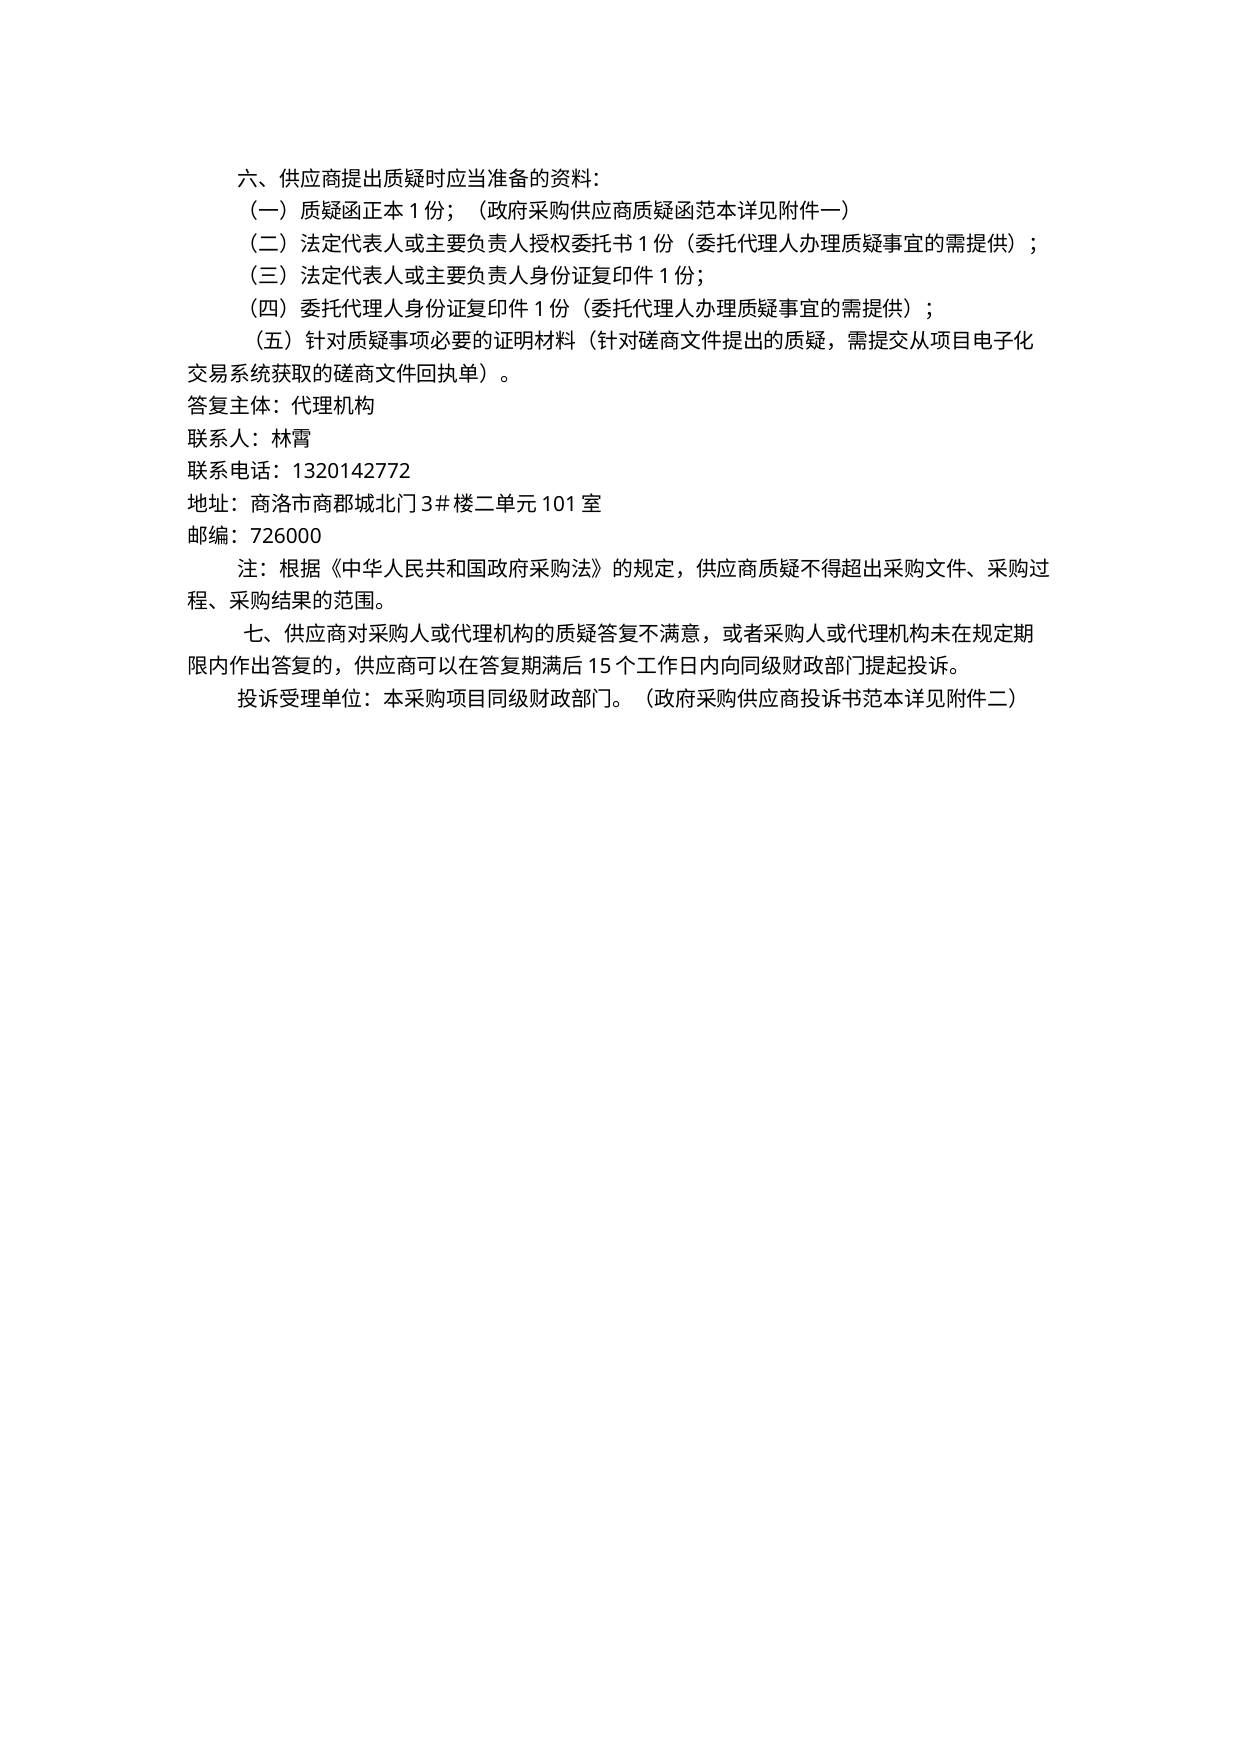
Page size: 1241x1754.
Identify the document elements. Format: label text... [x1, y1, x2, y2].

text （一）质疑函正本1份；（政府采购供应商质疑函范本详见附件一） [187, 194, 1053, 227]
text 七、供应商对采购人或代理机构的质疑答复不满意，或者采购人或代理机构未在规定期限内作出答复的，供应商可以在答复期满后15个工作日内向同级财政部门提起投诉。 [187, 617, 1053, 682]
text （三）法定代表人或主要负责人身份证复印件1份； [187, 259, 1053, 292]
text 邮编：726000 [187, 519, 1053, 552]
text （五）针对质疑事项必要的证明材料（针对磋商文件提出的质疑，需提交从项目电子化交易系统获取的磋商文件回执单）。 [187, 324, 1053, 389]
text 投诉受理单位：本采购项目同级财政部门。（政府采购供应商投诉书范本详见附件二） [187, 682, 1053, 714]
text 注：根据《中华人民共和国政府采购法》的规定，供应商质疑不得超出采购文件、采购过程、采购结果的范围。 [187, 552, 1053, 617]
text （四）委托代理人身份证复印件1份（委托代理人办理质疑事宜的需提供）； [187, 292, 1053, 324]
text （二）法定代表人或主要负责人授权委托书1份（委托代理人办理质疑事宜的需提供）； [187, 227, 1053, 259]
text 答复主体：代理机构 [187, 389, 1053, 422]
text 六、供应商提出质疑时应当准备的资料： [187, 162, 1053, 194]
text 地址：商洛市商郡城北门3＃楼二单元101室 [187, 487, 1053, 519]
text 联系人：林霄 [187, 422, 1053, 454]
text 联系电话：1320142772 [187, 454, 1053, 487]
